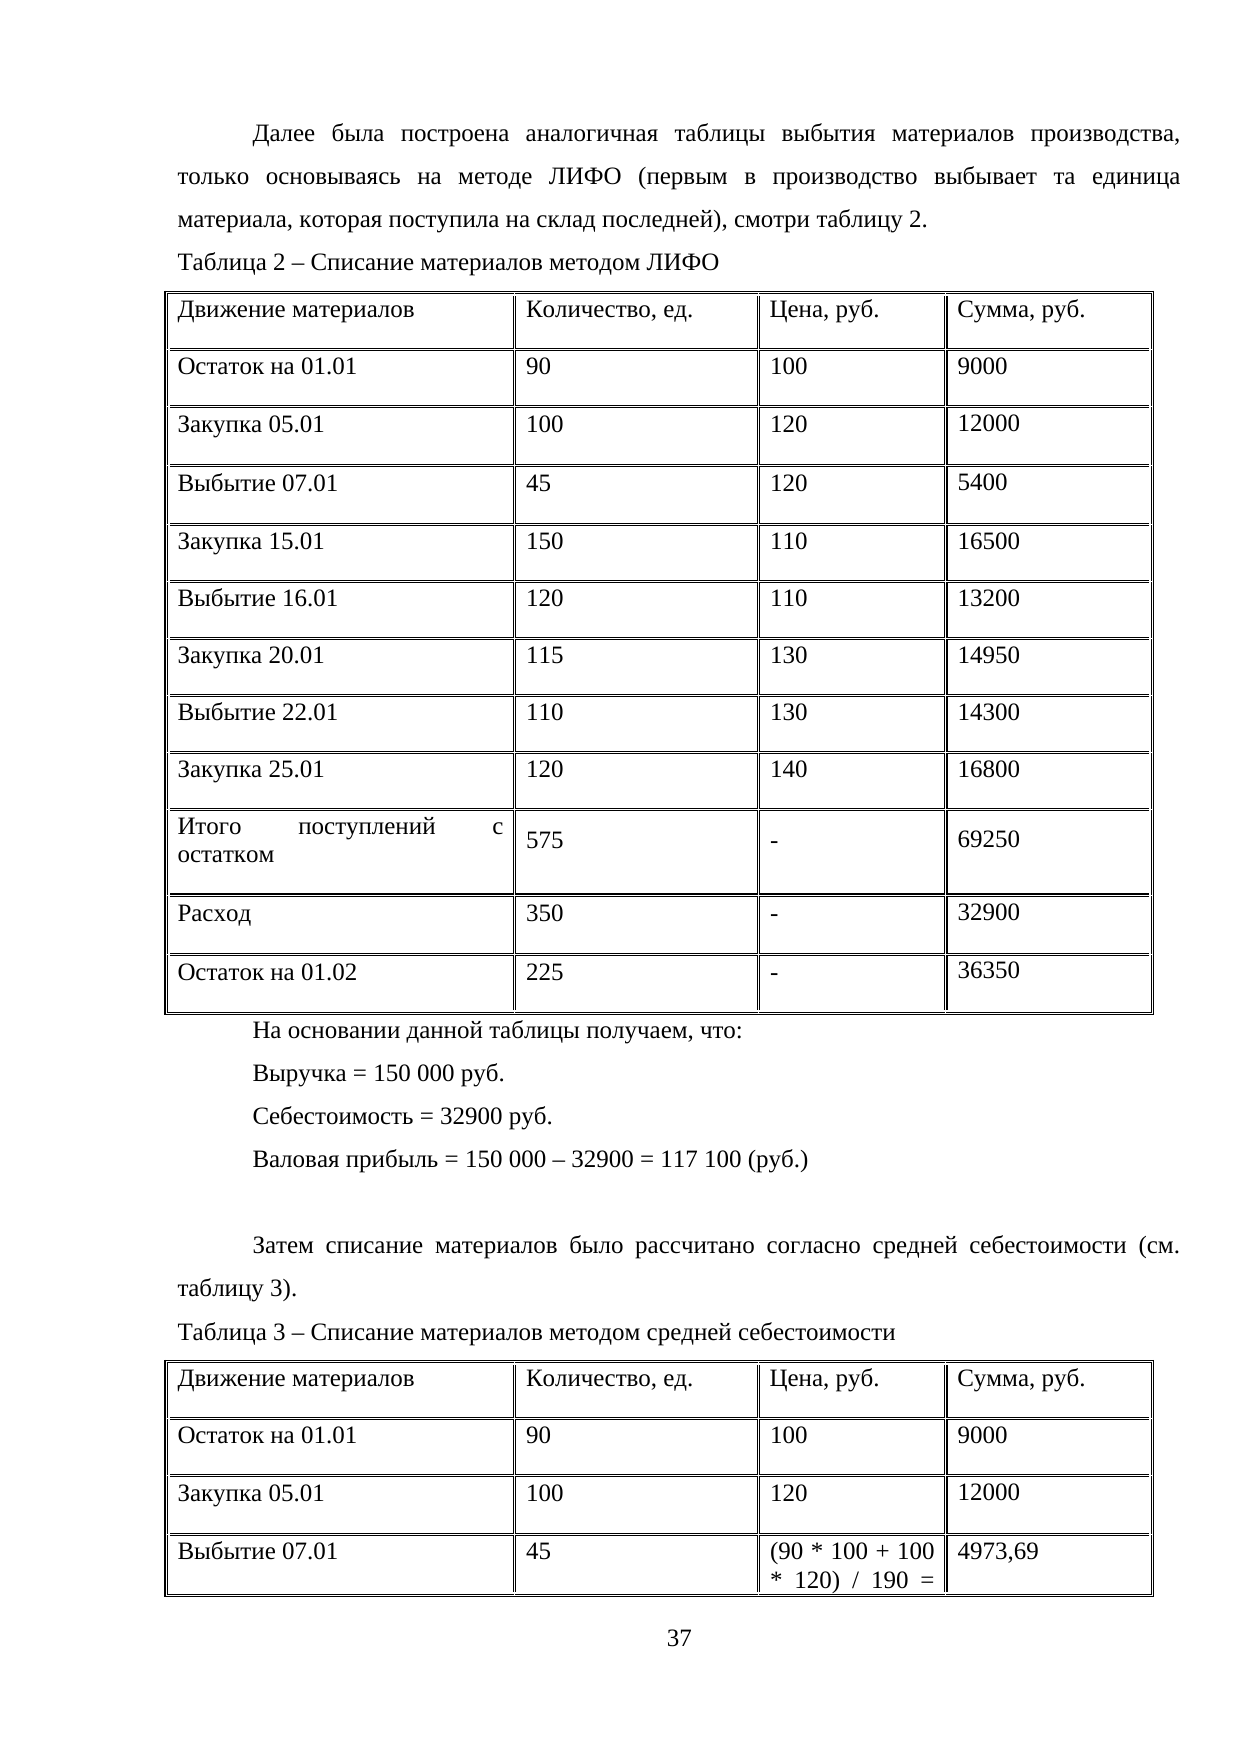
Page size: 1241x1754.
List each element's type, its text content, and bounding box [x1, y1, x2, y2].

table_header Цена, руб. [759, 1361, 946, 1417]
table_cell 36350 [946, 953, 1151, 1011]
table_cell Закупка 15.01 [166, 523, 514, 580]
table_cell 32900 [948, 893, 1151, 952]
table_cell 120 [516, 583, 757, 637]
table_cell Остаток на 01.01 [166, 348, 514, 404]
table_cell - [760, 811, 944, 893]
table_cell 16500 [946, 523, 1152, 580]
text На основании данной таблицы получаем, что: [177, 1015, 1181, 1043]
table_header Цена, руб. [759, 292, 946, 348]
table_cell 16800 [946, 751, 1152, 808]
table_cell 110 [760, 583, 944, 637]
table_cell 12000 [946, 1474, 1152, 1533]
table_cell 110 [760, 526, 944, 580]
table_cell Остаток на 01.01 [166, 1417, 514, 1474]
text Далее была построена аналогичная таблицы выбытия материалов производства, только основываясь на методе ЛИФО (первым в производство выбывает та единица материала, которая поступила на склад последней), смотри таблицу 2. [177, 118, 1181, 233]
table_header Количество, ед. [515, 294, 758, 348]
table_cell 100 [760, 351, 944, 404]
table_cell Закупка 05.01 [166, 1474, 514, 1533]
table_cell Закупка 25.01 [166, 751, 514, 808]
table_cell 120 [760, 408, 944, 464]
table_cell 225 [515, 956, 758, 1011]
table_cell 100 [516, 1477, 757, 1533]
table_cell 69250 [946, 808, 1152, 893]
table_cell 100 [760, 1420, 944, 1474]
table_cell 9000 [946, 348, 1152, 404]
table_cell 100 [516, 408, 757, 464]
table_header Движение материалов [168, 1363, 514, 1417]
table_cell 45 [516, 467, 757, 523]
table_cell 13200 [946, 580, 1152, 637]
table_cell 120 [760, 1477, 944, 1533]
table_cell 350 [516, 897, 757, 952]
table_cell 4973,69 [946, 1533, 1152, 1593]
table_cell 14950 [946, 637, 1152, 694]
table_cell 120 [516, 754, 757, 808]
table_header Сумма, руб. [946, 1363, 1151, 1417]
table_cell 110 [516, 697, 757, 751]
text Валовая прибыль = 150 000 – 32900 = 117 100 (руб.) [177, 1144, 1181, 1173]
table_cell 140 [760, 754, 944, 808]
table_cell Выбытие 16.01 [166, 580, 514, 637]
table_cell Выбытие 07.01 [166, 1533, 514, 1593]
table_header Движение материалов [168, 294, 514, 348]
table_cell 90 [516, 351, 757, 404]
table_cell 150 [516, 526, 757, 580]
table_cell Расход [168, 893, 513, 952]
table_cell Остаток на 01.02 [168, 953, 514, 1011]
text Таблица 3 – Списание материалов методом средней себестоимости [177, 1317, 1181, 1345]
table_cell 115 [516, 640, 757, 694]
table_cell 130 [760, 640, 944, 694]
table_cell Выбытие 22.01 [166, 694, 514, 751]
table_header Количество, ед. [515, 1363, 758, 1417]
table_cell Закупка 20.01 [166, 637, 514, 694]
table_cell Выбытие 07.01 [166, 464, 514, 523]
table_cell 9000 [946, 1417, 1152, 1474]
table_cell - [759, 953, 946, 1011]
text Таблица 2 – Списание материалов методом ЛИФО [177, 247, 1181, 276]
table_header Сумма, руб. [946, 294, 1151, 348]
table_cell 5400 [946, 464, 1152, 523]
table_cell 14300 [946, 694, 1152, 751]
table_cell 130 [760, 697, 944, 751]
text Выручка = 150 000 руб. [177, 1058, 1181, 1087]
text Себестоимость = 32900 руб. [177, 1101, 1181, 1130]
text Затем списание материалов было рассчитано согласно средней себестоимости (см. таблицу 3). [177, 1230, 1181, 1302]
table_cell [759, 1533, 946, 1593]
table_cell 120 [760, 467, 944, 523]
table_cell 12000 [948, 405, 1151, 464]
table_cell 45 [515, 1536, 758, 1593]
table_cell Закупка 05.01 [168, 405, 513, 464]
table_cell 90 [516, 1420, 757, 1474]
table_cell - [760, 897, 944, 952]
table_cell 575 [516, 811, 757, 893]
table_cell Итого поступлений с остатком [166, 808, 514, 893]
